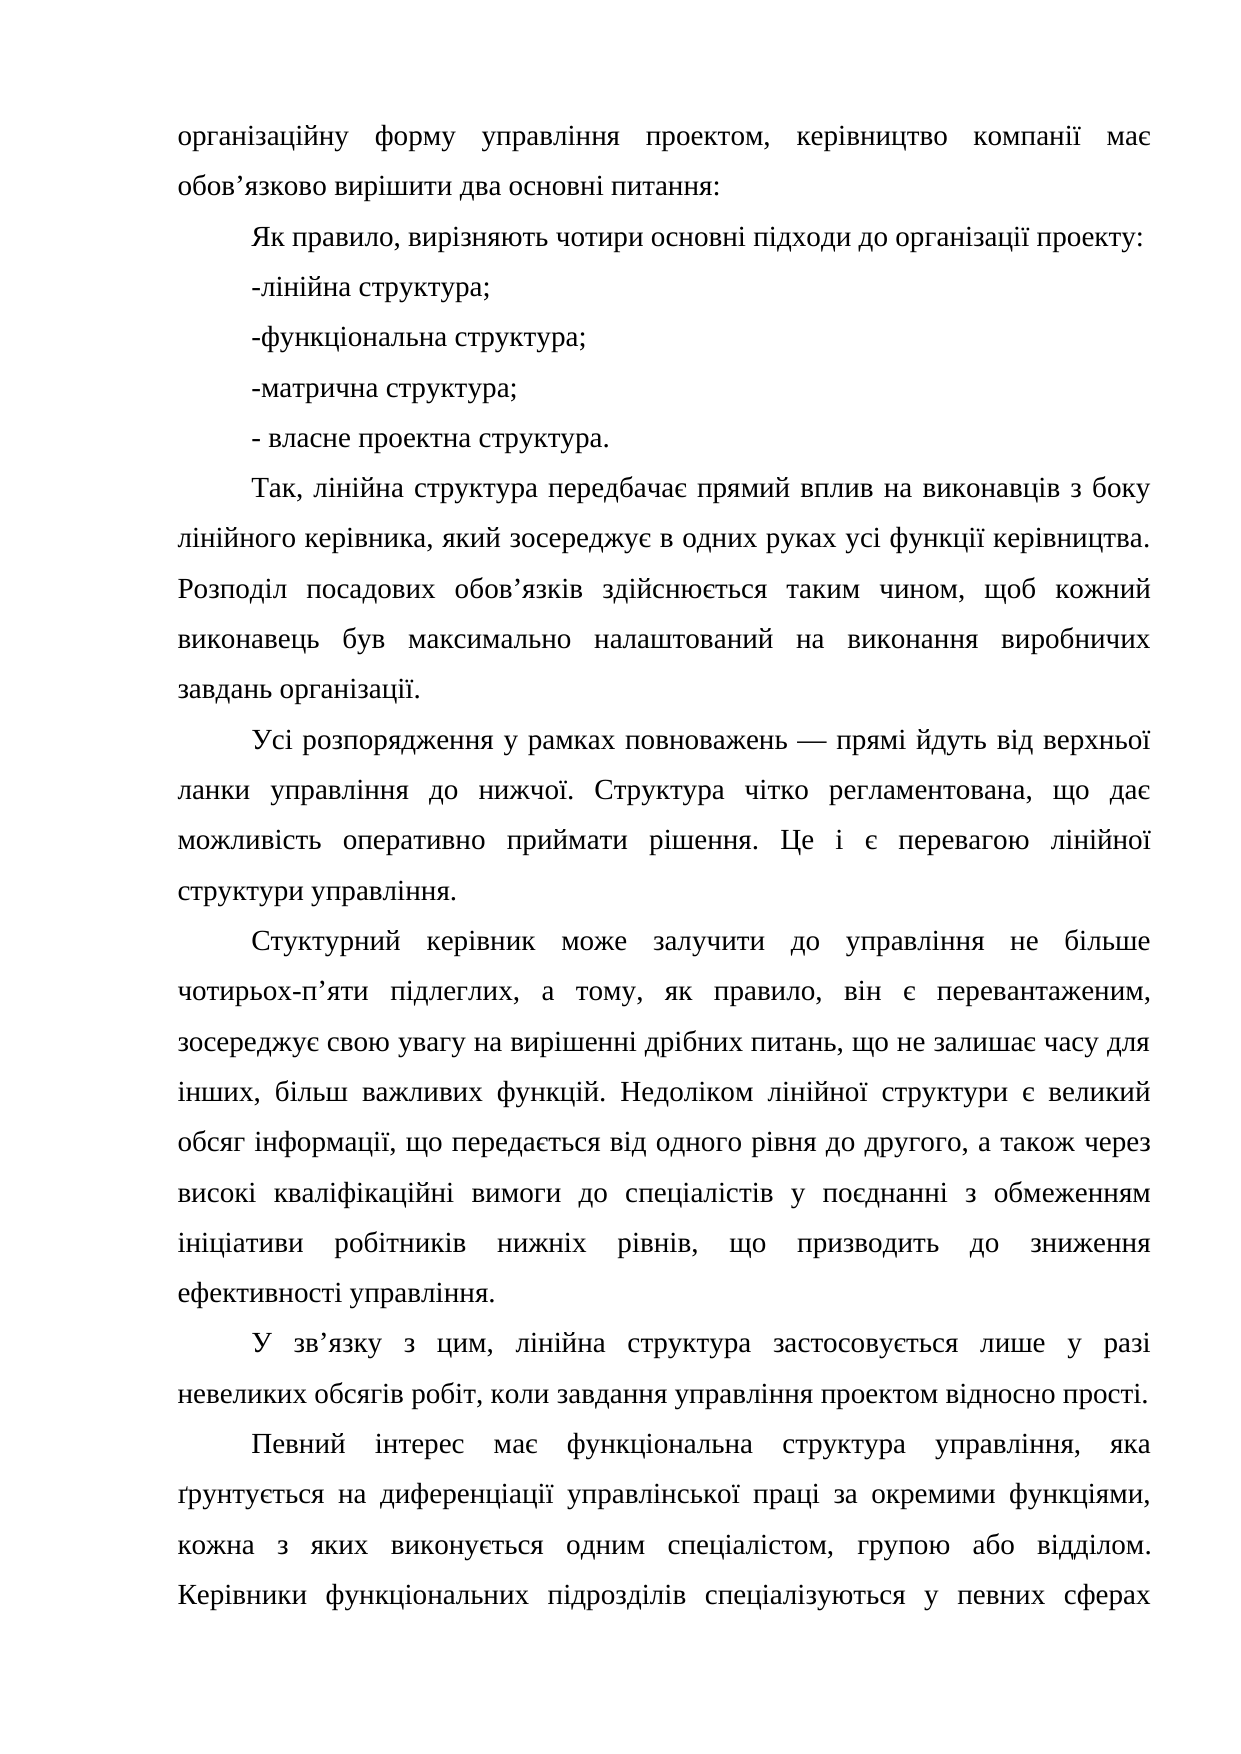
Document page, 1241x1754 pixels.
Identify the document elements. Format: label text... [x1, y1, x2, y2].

text Усі розпорядження у рамках повноважень — прямі йдуть від верхньої ланки управління до нижчої. Структура чітко регламентована, що дає можливість оперативно приймати рішення. Це і є перевагою лінійної структури управління. [177, 722, 1152, 906]
text Так, лінійна структура передбачає прямий вплив на виконавців з боку лінійного керівника, який зосереджує в одних руках усі функції керівництва. Розподіл посадових обов’язків здійснюється таким чином, щоб кожний виконавець був максимально налаштований на виконання виробничих завдань організації. [177, 470, 1152, 705]
text - власне проектна структура. [177, 420, 1152, 453]
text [177, 1426, 1152, 1611]
text -лінійна структура; [177, 269, 1152, 303]
text У зв’язку з цим, лінійна структура застосовується лише у разі невеликих обсягів робіт, коли завдання управління проектом відносно прості. [177, 1326, 1152, 1409]
text Стуктурний керівник може залучити до управління не більше чотирьох-п’яти підлеглих, а тому, як правило, він є перевантаженим, зосереджує свою увагу на вирішенні дрібних питань, що не залишає часу для інших, більш важливих функцій. Недоліком лінійної структури є великий обсяг інформації, що передається від одного рівня до другого, а також через високі кваліфікаційні вимоги до спеціалістів у поєднанні з обмеженням ініціативи робітників нижніх рівнів, що призводить до зниження ефективності управління. [177, 923, 1152, 1309]
text Як правило, вирізняють чотири основні підходи до організації проекту: [177, 219, 1152, 252]
text -функціональна структура; [177, 319, 1152, 353]
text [177, 118, 1152, 202]
text -матрична структура; [177, 370, 1152, 403]
